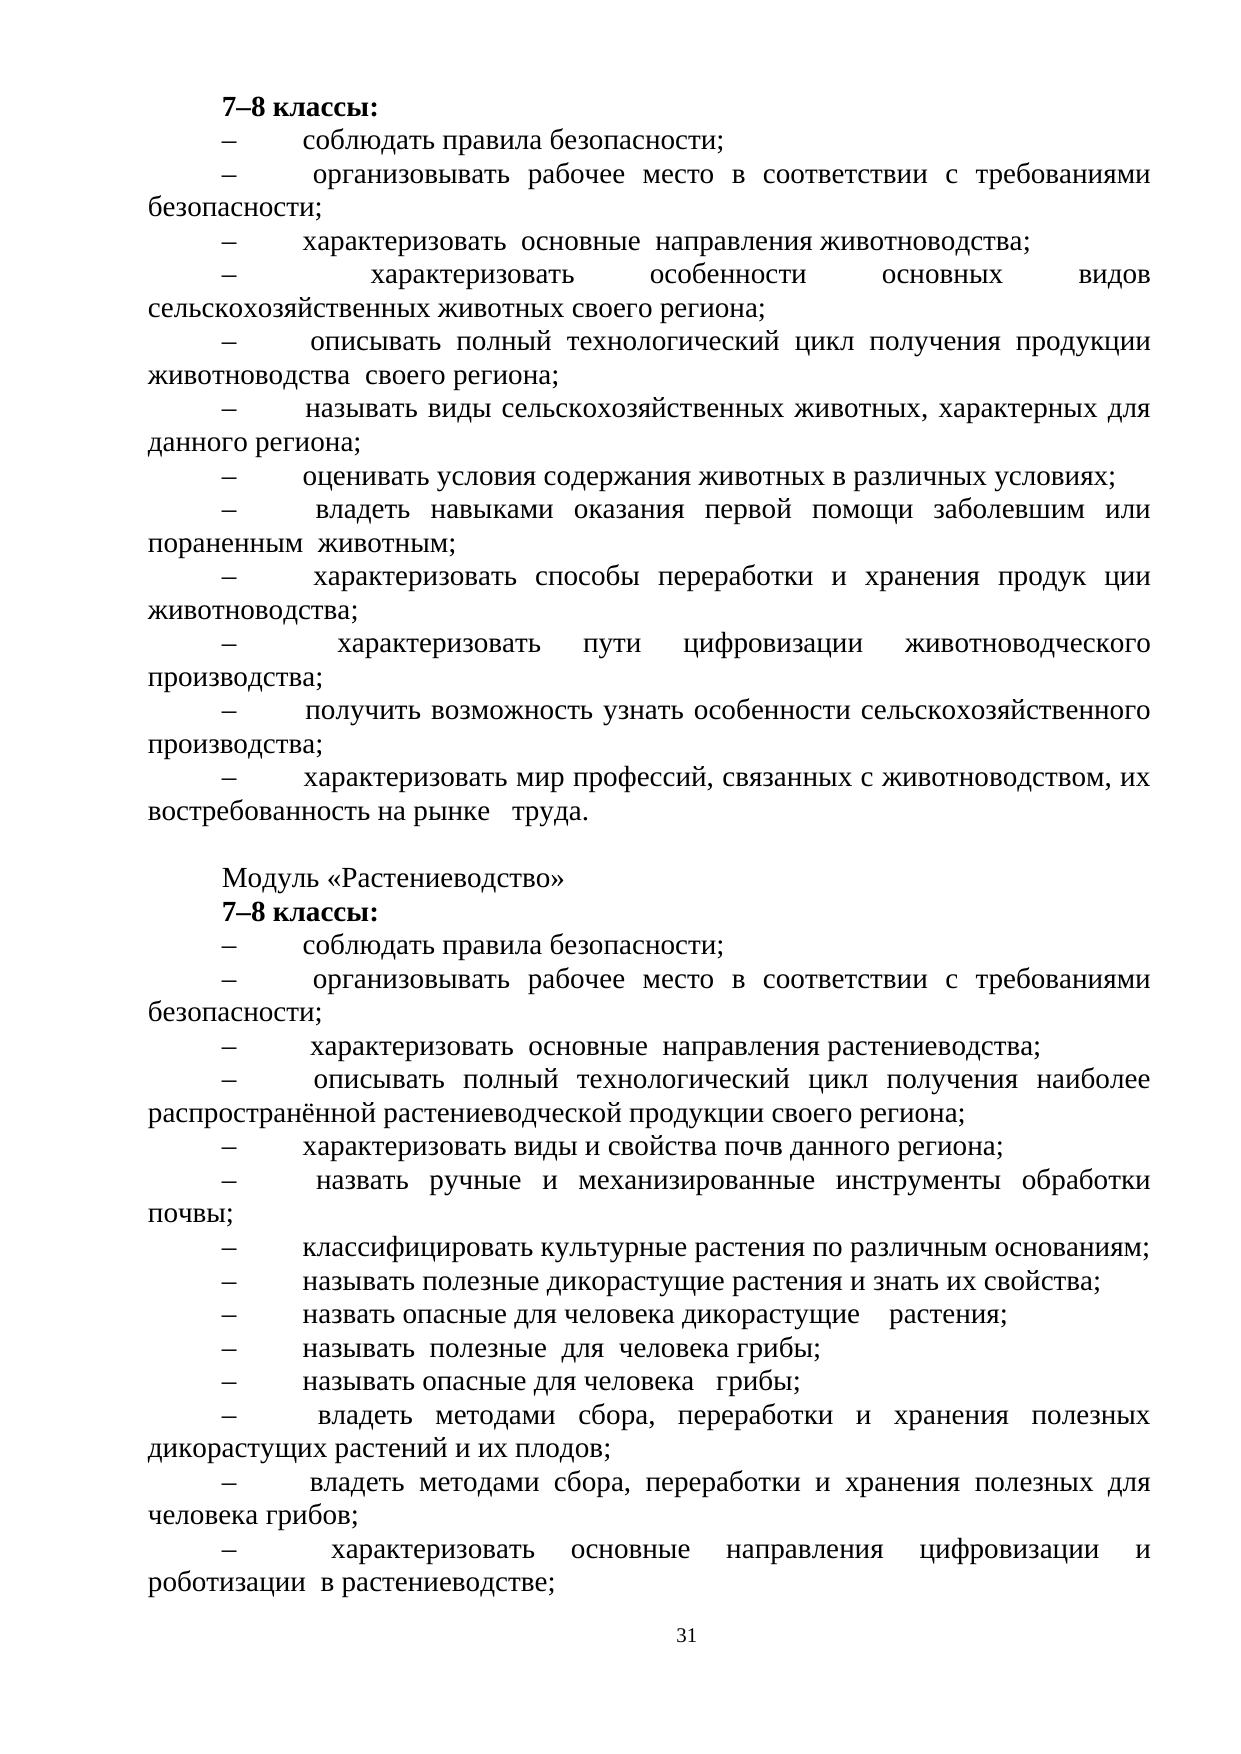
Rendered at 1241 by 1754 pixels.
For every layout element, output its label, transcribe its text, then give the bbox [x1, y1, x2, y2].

list характеризовать способы переработки и хранения продук ции животноводства; [148, 558, 1152, 625]
list соблюдать правила безопасности; [148, 927, 1152, 961]
list классифицировать культурные растения по различным основаниям; [148, 1229, 1152, 1263]
list характеризовать виды и свойства почв данного региона; [148, 1128, 1152, 1162]
list характеризовать мир профессий, связанных с животноводством, их востребованность на рынке труда. [148, 759, 1152, 827]
list организовывать рабочее место в соответствии с требованиями безопасности; [148, 961, 1152, 1028]
list владеть навыками оказания первой помощи заболевшим или пораненным животным; [148, 491, 1152, 558]
list 7–8 классы: [222, 894, 1152, 927]
list характеризовать особенности основных видов сельскохозяйственных животных своего региона; [148, 256, 1152, 323]
list назвать ручные и механизированные инструменты обработки почвы; [148, 1162, 1152, 1229]
list характеризовать основные направления цифровизации и роботизации в растениеводстве; [148, 1531, 1152, 1598]
list характеризовать основные направления растениеводства; [148, 1028, 1152, 1061]
list 7–8 классы: [222, 89, 1152, 122]
list владеть методами сбора, переработки и хранения полезных дикорастущих растений и их плодов; [148, 1397, 1152, 1464]
list организовывать рабочее место в соответствии с требованиями безопасности; [148, 156, 1152, 223]
list соблюдать правила безопасности; [148, 122, 1152, 156]
list владеть методами сбора, переработки и хранения полезных для человека грибов; [148, 1464, 1152, 1531]
list Модуль «Растениеводство» [222, 860, 1152, 894]
list называть виды сельскохозяйственных животных, характерных для данного региона; [148, 391, 1152, 458]
list назвать опасные для человека дикорастущие растения; [148, 1296, 1152, 1330]
list характеризовать основные направления животноводства; [148, 223, 1152, 256]
list называть полезные дикорастущие растения и знать их свойства; [148, 1263, 1152, 1296]
list называть опасные для человека грибы; [148, 1363, 1152, 1397]
list оценивать условия содержания животных в различных условиях; [148, 458, 1152, 491]
list получить возможность узнать особенности сельскохозяйственного производства; [148, 692, 1152, 759]
list описывать полный технологический цикл получения продукции животноводства своего региона; [148, 323, 1152, 391]
list описывать полный технологический цикл получения наиболее распространённой растениеводческой продукции своего региона; [148, 1061, 1152, 1128]
list характеризовать пути цифровизации животноводческого производства; [148, 625, 1152, 692]
list называть полезные для человека грибы; [148, 1330, 1152, 1363]
